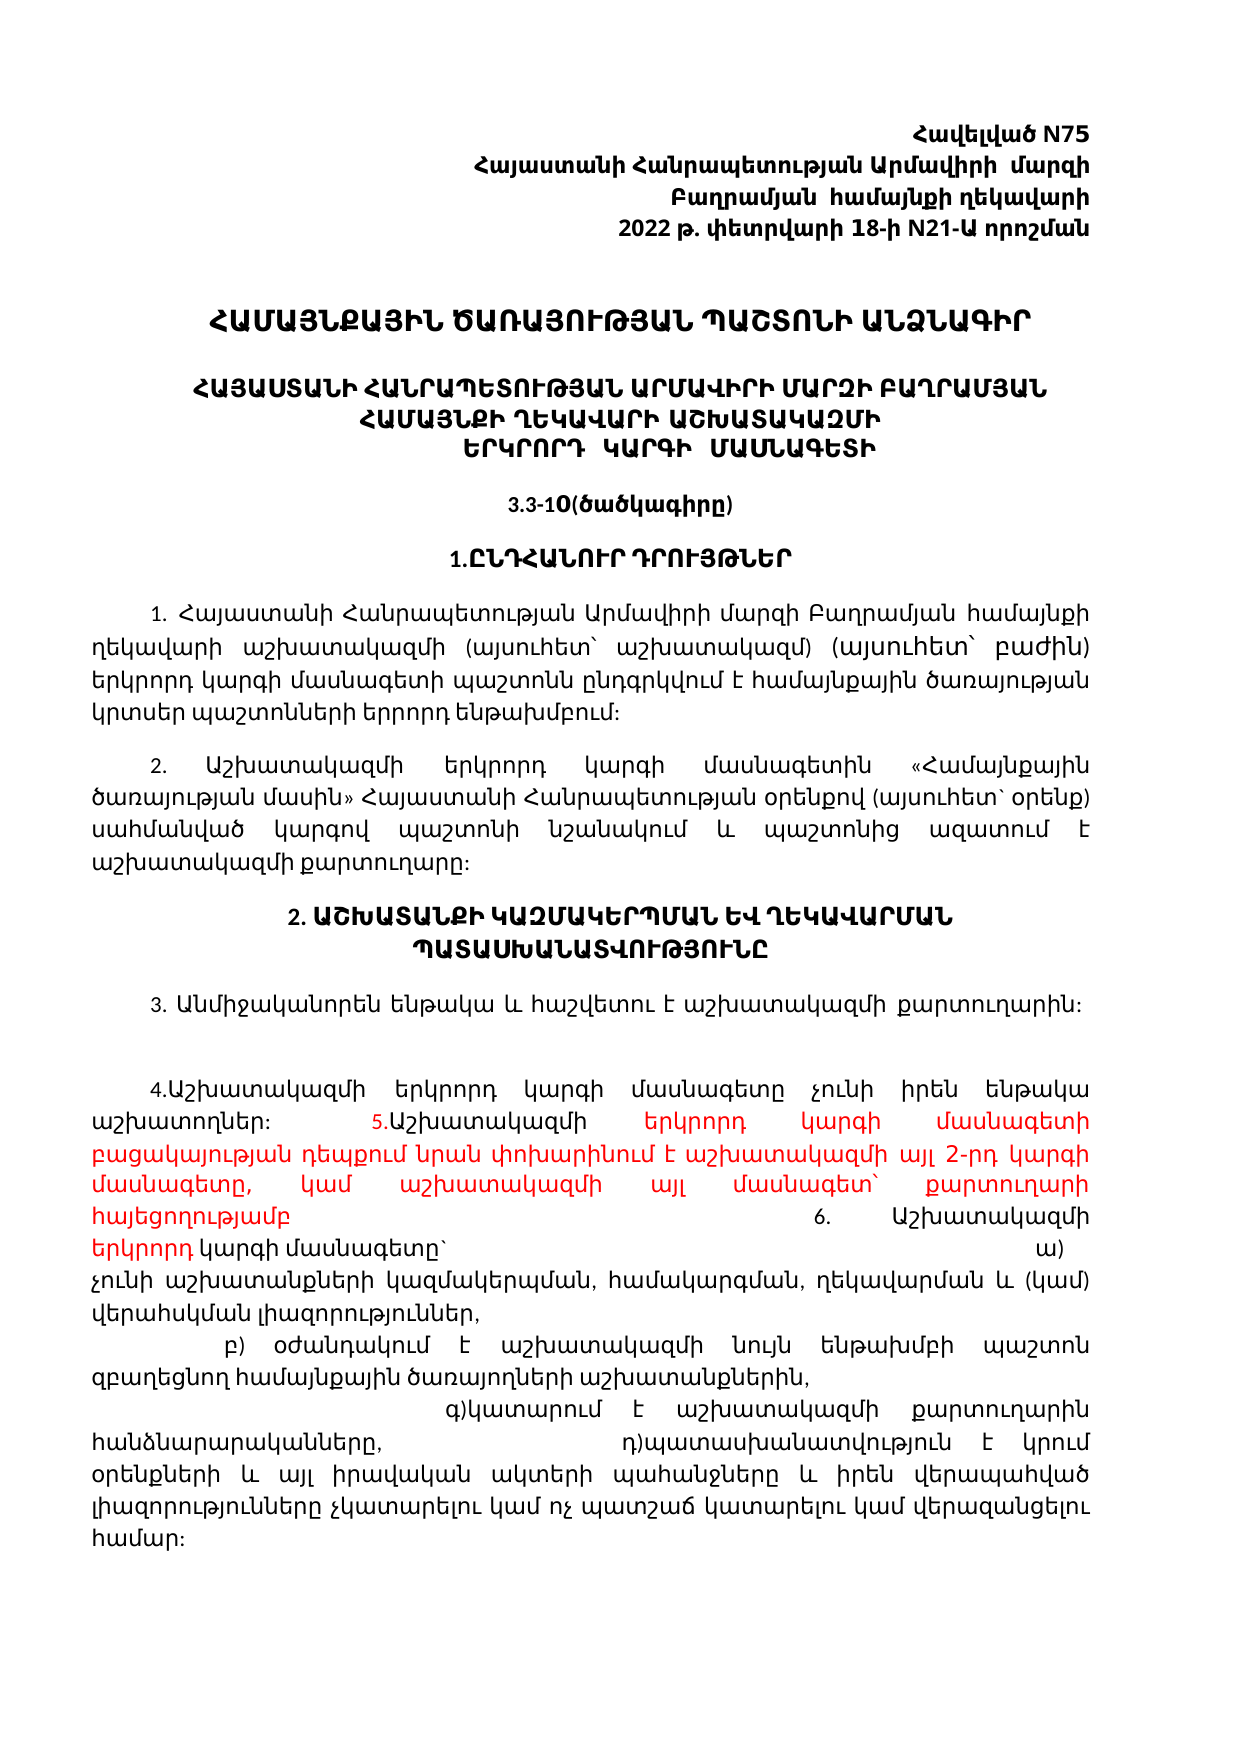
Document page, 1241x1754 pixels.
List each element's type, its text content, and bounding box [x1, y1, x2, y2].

text 1. Հայաստանի Հանրապետության Արմավիրի մարզի Բաղրամյան համայնքի ղեկավարի աշխատակազմի (այսուհետ՝ աշխատակազմ) (այսուհետ՝ բաժին) երկրորդ կարգի մասնագետի պաշտոնն ընդգրկվում է համայնքային ծառայության կրտսեր պաշտոնների երրորդ ենթախմբում: [91, 599, 1090, 726]
text ՀԱՅԱՍՏԱՆԻ ՀԱՆՐԱՊԵՏՈՒԹՅԱՆ ԱՐՄԱՎԻՐԻ ՄԱՐԶԻ ԲԱՂՐԱՄՅԱՆ [91, 371, 1090, 405]
text 1.ԸՆԴՀԱՆՈՒՐ ԴՐՈՒՅԹՆԵՐ [150, 543, 1090, 573]
text Հայաստանի Հանրապետության Արմավիրի մարզի [91, 149, 1090, 181]
text 2. ԱՇԽԱՏԱՆՔԻ ԿԱԶՄԱԿԵՐՊՄԱՆ ԵՎ ՂԵԿԱՎԱՐՄԱՆ ՊԱՏԱՍԽԱՆԱՏՎՈՒԹՅՈՒՆԸ [91, 901, 1090, 965]
text 3.3-10(ծածկագիրը) [150, 490, 1090, 518]
text Հավելված N75 [91, 118, 1090, 149]
text ԵՐԿՐՈՐԴ ԿԱՐԳԻ ՄԱՍՆԱԳԵՏԻ [91, 434, 1090, 463]
text ՀԱՄԱՅՆՔԱՅԻՆ ԾԱՌԱՅՈՒԹՅԱՆ ՊԱՇՏՈՆԻ ԱՆՁՆԱԳԻՐ [91, 300, 1090, 340]
text 2. Աշխատակազմի երկրորդ կարգի մասնագետին «Համայնքային ծառայության մասին» Հայաստանի Հանրապետության օրենքով (այսուհետ` օրենք) սահմանված կարգով պաշտոնի նշանակում և պաշտոնից ազատում է աշխատակազմի քարտուղարը: [91, 751, 1090, 876]
text 3. Անմիջականորեն ենթակա և հաշվետու է աշխատակազմի քարտուղարին: [91, 990, 1090, 1050]
text Բաղրամյան համայնքի ղեկավարի [91, 181, 1090, 212]
text 4.Աշխատակազմի երկրորդ կարգի մասնագետը չունի իրեն ենթակա աշխատողներ: 5.Աշխատակազմի երկրորդ կարգի մասնագետի բացակայության դեպքում նրան փոխարինում է աշխատակազմի այլ 2-րդ կարգի մասնագետը, կամ աշխատակազմի այլ մասնագետ՝ քարտուղարի հայեցողությամբ 6. Աշխատակազմի երկրորդ կարգի մասնագետը` ա) չունի աշխատանքների կազմակերպման, համակարգման, ղեկավարման և (կամ) վերահսկման լիազորություններ, բ) օժանդակում է աշխատակազմի նույն ենթախմբի պաշտոն զբաղեցնող համայնքային ծառայողների աշխատանքներին, գ)կատարում է աշխատակազմի քարտուղարին հանձնարարականները, դ)պատասխանատվություն է կրում օրենքների և այլ իրավական ակտերի պահանջները և իրեն վերապահված լիազորությունները չկատարելու կամ ոչ պատշաճ կատարելու կամ վերազանցելու համար: [91, 1075, 1090, 1552]
text ՀԱՄԱՅՆՔԻ ՂԵԿԱՎԱՐԻ ԱՇԽԱՏԱԿԱԶՄԻ [91, 405, 1090, 434]
text 2022 թ. փետրվարի 18-ի N21-Ա որոշման [91, 212, 1090, 243]
